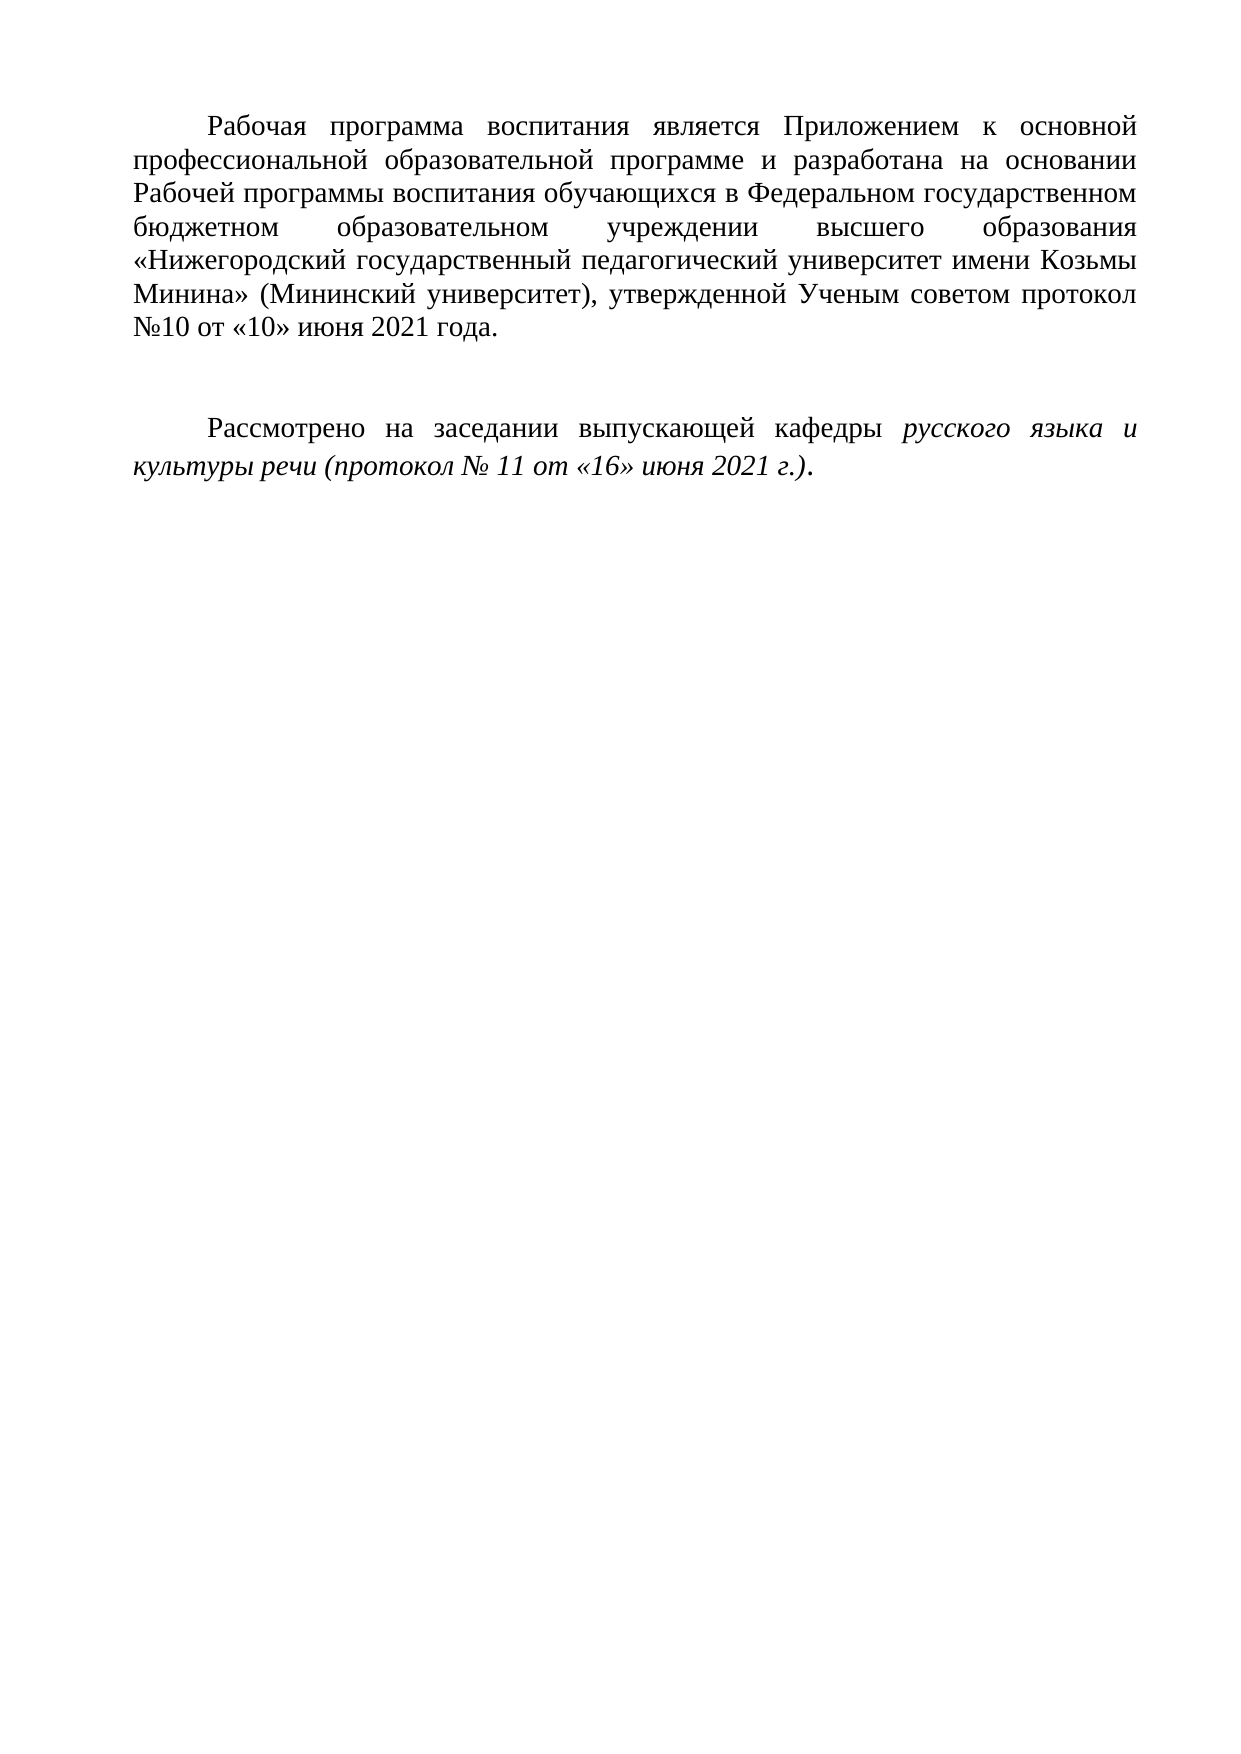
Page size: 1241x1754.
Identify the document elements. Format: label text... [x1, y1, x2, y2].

text Рабочая программа воспитания является Приложением к основной профессиональной образовательной программе и разработана на основании Рабочей программы воспитания обучающихся в Федеральном государственном бюджетном образовательном учреждении высшего образования «Нижегородский государственный педагогический университет имени Козьмы Минина» (Мининский университет), утвержденной Ученым советом протокол №10 от «10» июня 2021 года. [133, 108, 1138, 343]
text Рассмотрено на заседании выпускающей кафедры русского языка и культуры речи (протокол № 11 от «16» июня 2021 г.). [133, 410, 1138, 483]
